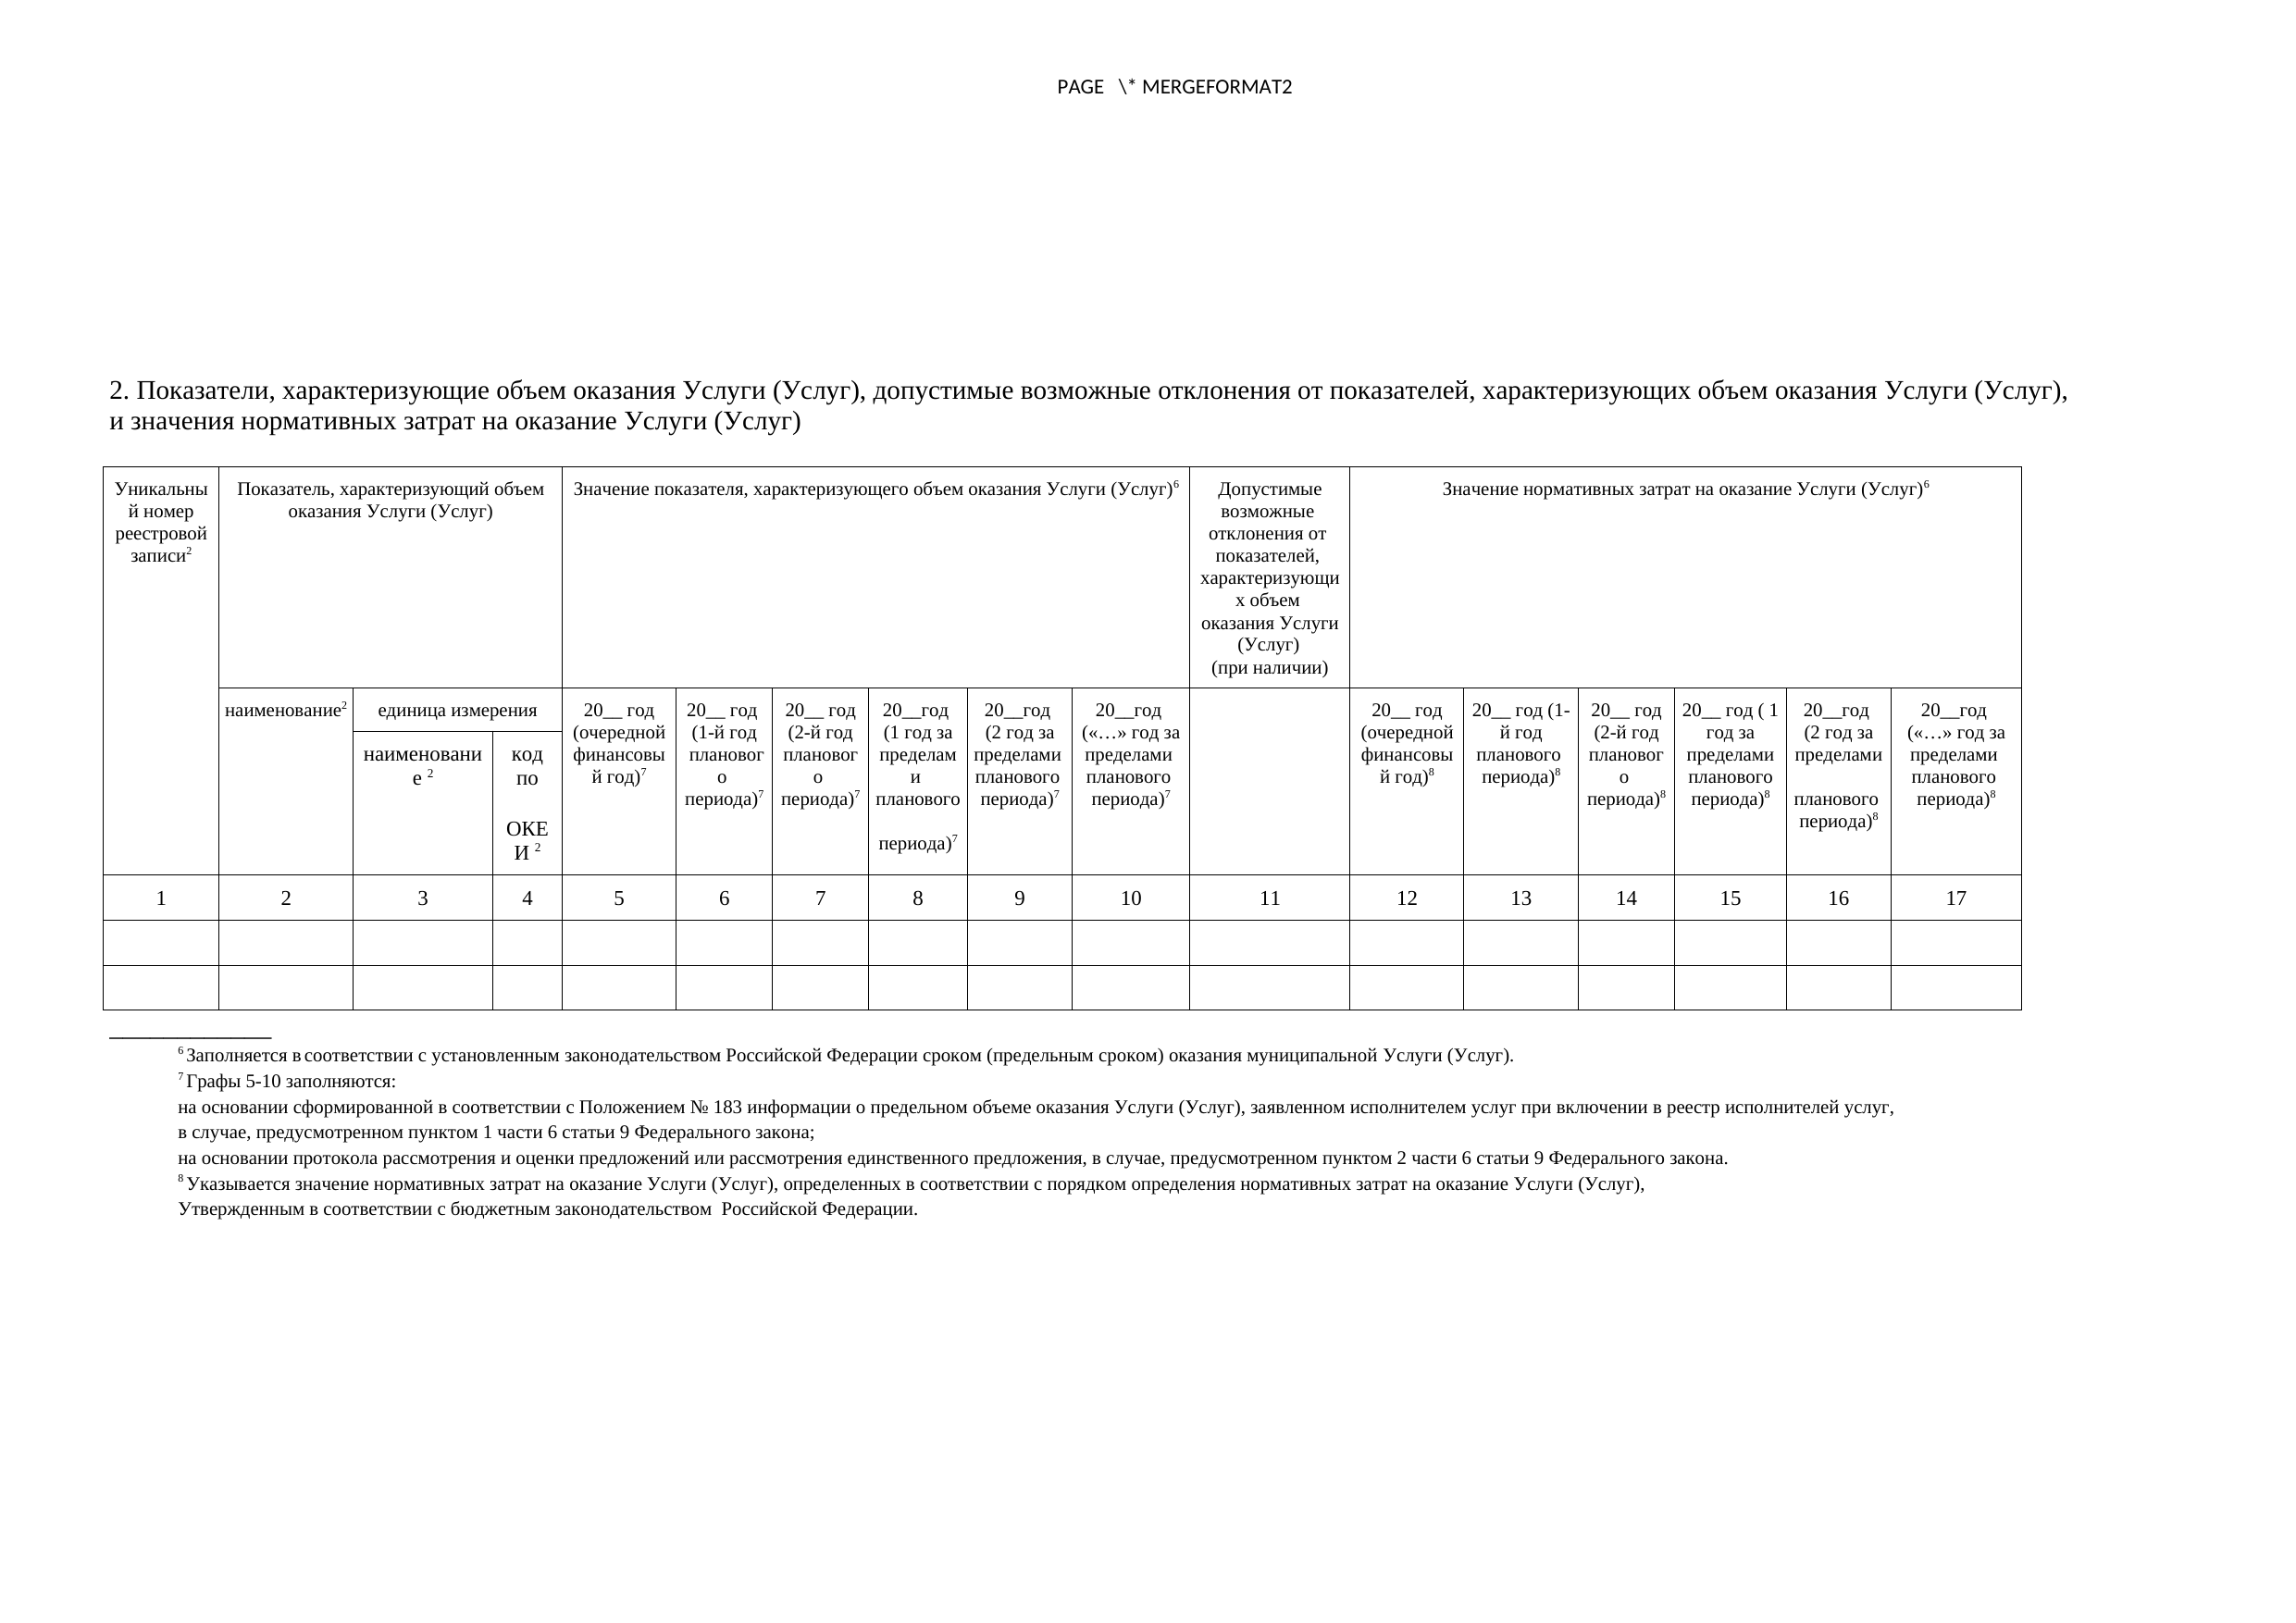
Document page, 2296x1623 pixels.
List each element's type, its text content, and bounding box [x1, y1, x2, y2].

table_cell [1190, 921, 1349, 965]
table_cell 3 [354, 875, 492, 920]
table_cell 4 [493, 875, 562, 920]
table_cell 12 [1350, 875, 1463, 920]
table_cell 20__ год (очередной финансовый год)7 [563, 688, 676, 874]
table_cell 20__ год (1-й год планового периода)8 [1464, 688, 1578, 874]
table_cell 9 [968, 875, 1072, 920]
table_cell [1579, 921, 1674, 965]
table_cell 20__год (1 год за пределами планового периода)7 [869, 688, 967, 874]
table_cell наименование 2 [354, 732, 492, 874]
table_cell 11 [1190, 875, 1349, 920]
table_cell [676, 966, 772, 1010]
table_cell 20__ год (2-й год планового периода)8 [1579, 688, 1674, 874]
table_cell 2 [219, 875, 353, 920]
table_header Уникальный номер реестровой записи2 [104, 467, 218, 874]
table_cell [563, 966, 676, 1010]
table_cell 20__год («…» год за пределами планового периода)7 [1073, 688, 1189, 874]
table_cell [104, 966, 218, 1010]
table_cell [1675, 921, 1786, 965]
table_cell [1892, 921, 2021, 965]
table_cell [676, 921, 772, 965]
table_cell [1787, 921, 1891, 965]
table_cell 6 [676, 875, 772, 920]
table_cell 20__ год ( 1 год за пределами планового периода)8 [1675, 688, 1786, 874]
text и значения нормативных затрат на оказание Услуги (Услуг) [109, 404, 2240, 436]
text на основании протокола рассмотрения и оценки предложений или рассмотрения единственного предложения, в случае, предусмотренном пунктом 2 части 6 статьи 9 Федерального закона. [109, 1146, 2240, 1169]
table_cell 20__ год (2-й год планового периода)7 [773, 688, 868, 874]
table_cell 10 [1073, 875, 1189, 920]
text 2. Показатели, характеризующие объем оказания Услуги (Услуг), допустимые возможные отклонения от показателей, характеризующих объем оказания Услуги (Услуг), [109, 374, 2240, 404]
table_cell [1892, 966, 2021, 1010]
table_cell [1579, 966, 1674, 1010]
table_cell 7 [773, 875, 868, 920]
table_header Значение нормативных затрат на оказание Услуги (Услуг)6 [1350, 467, 2021, 688]
table_cell 20__ год (1-й год планового периода)7 [676, 688, 772, 874]
table_cell [493, 921, 562, 965]
table_cell [773, 966, 868, 1010]
table_cell [1464, 966, 1578, 1010]
table_cell 20__год (2 год за пределами планового периода)7 [968, 688, 1072, 874]
table_cell [1073, 966, 1189, 1010]
text Утвержденным в соответствии с бюджетным законодательством Российской Федерации. [109, 1197, 2240, 1220]
table_cell [1350, 921, 1463, 965]
table_cell [1675, 966, 1786, 1010]
text 7 Графы 5-10 заполняются: [109, 1070, 2240, 1092]
table_cell [773, 921, 868, 965]
table_cell [1190, 966, 1349, 1010]
table_cell 20__ год (очередной финансовый год)8 [1350, 688, 1463, 874]
table_cell [1073, 921, 1189, 965]
table_cell [354, 921, 492, 965]
table_header Показатель, характеризующий объем оказания Услуги (Услуг) [219, 467, 562, 688]
table_cell [104, 921, 218, 965]
table_cell 15 [1675, 875, 1786, 920]
table_cell 16 [1787, 875, 1891, 920]
table_cell [493, 966, 562, 1010]
table_cell [354, 966, 492, 1010]
table_cell [1350, 966, 1463, 1010]
table_cell 17 [1892, 875, 2021, 920]
table_cell [869, 966, 967, 1010]
table_cell [1464, 921, 1578, 965]
table_cell [968, 966, 1072, 1010]
text 6 Заполняется в соответствии с установленным законодательством Российской Федерации сроком (предельным сроком) оказания муниципальной Услуги (Услуг). [109, 1044, 2240, 1066]
table_cell [1190, 688, 1349, 874]
table_cell [869, 921, 967, 965]
table_cell [219, 921, 353, 965]
text в случае, предусмотренном пунктом 1 части 6 статьи 9 Федерального закона; [109, 1121, 2240, 1143]
table_cell 20__год (2 год за пределами планового периода)8 [1787, 688, 1891, 874]
table_cell [968, 921, 1072, 965]
text 8 Указывается значение нормативных затрат на оказание Услуги (Услуг), определенных в соответствии с порядком определения нормативных затрат на оказание Услуги (Услуг), [109, 1171, 2240, 1195]
table_cell [1787, 966, 1891, 1010]
table_cell 5 [563, 875, 676, 920]
table_cell 14 [1579, 875, 1674, 920]
table_cell 8 [869, 875, 967, 920]
table_cell 20__год («…» год за пределами планового периода)8 [1892, 688, 2021, 874]
table_cell [219, 966, 353, 1010]
text на основании сформированной в соответствии с Положением № 183 информации о предельном объеме оказания Услуги (Услуг), заявленном исполнителем услуг при включении в реестр исполнителей услуг, [109, 1096, 2240, 1118]
text ____________ [109, 1010, 2240, 1042]
table_cell 13 [1464, 875, 1578, 920]
table_cell наименование2 [219, 688, 353, 874]
table_header Значение показателя, характеризующего объем оказания Услуги (Услуг)6 [563, 467, 1189, 688]
table_cell 1 [104, 875, 218, 920]
table_cell единица измерения [354, 688, 562, 730]
table_cell [563, 921, 676, 965]
table_header Допустимые возможные отклонения от показателей, характеризующих объем оказания Услуги (Услуг) (при наличии) [1190, 467, 1349, 688]
table_cell код по ОКЕИ 2 [493, 732, 562, 874]
